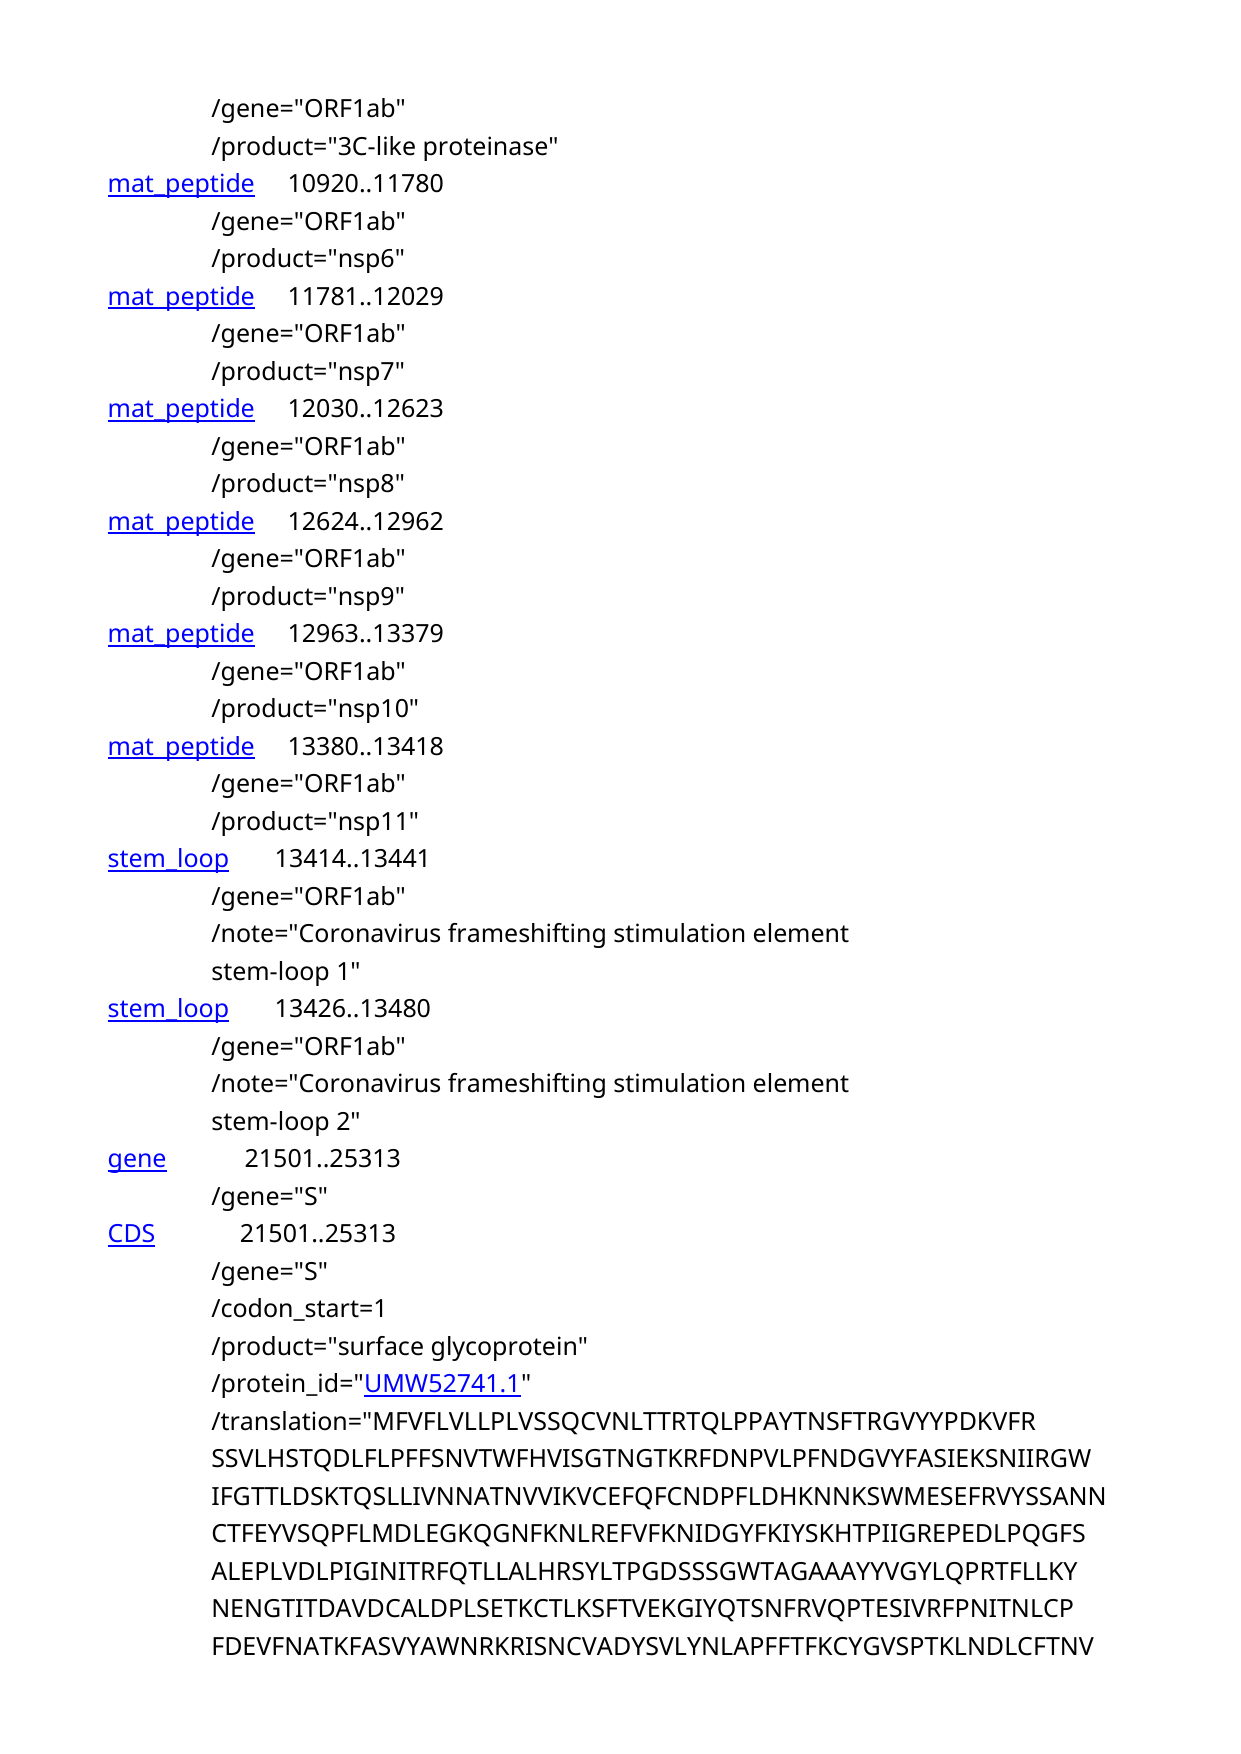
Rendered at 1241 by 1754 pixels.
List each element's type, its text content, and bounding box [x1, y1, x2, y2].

text mat_peptide 11781..12029 [75, 277, 1165, 314]
text CTFEYVSQPFLMDLEGKQGNFKNLREFVFKNIDGYFKIYSKHTPIIGREPEDLPQGFS [75, 1514, 1165, 1552]
text /gene="ORF1ab" [75, 539, 1165, 577]
text mat_peptide 12963..13379 [75, 614, 1165, 652]
text gene 21501..25313 [75, 1139, 1165, 1177]
text NENGTITDAVDCALDPLSETKCTLKSFTVEKGIYQTSNFRVQPTESIVRFPNITNLCP [75, 1589, 1165, 1627]
text mat_peptide 10920..11780 [75, 164, 1165, 202]
text mat_peptide 12030..12623 [75, 389, 1165, 427]
text /product="nsp11" [75, 802, 1165, 839]
text /translation="MFVFLVLLPLVSSQCVNLTTRTQLPPAYTNSFTRGVYYPDKVFR [75, 1402, 1165, 1439]
text /protein_id="UMW52741.1" [75, 1364, 1165, 1402]
text /product="nsp6" [75, 239, 1165, 277]
text FDEVFNATKFASVYAWNRKRISNCVADYSVLYNLAPFFTFKCYGVSPTKLNDLCFTNV [75, 1627, 1165, 1664]
text mat_peptide 12624..12962 [75, 502, 1165, 539]
text /gene="ORF1ab" [75, 652, 1165, 689]
text /gene="ORF1ab" [75, 89, 1165, 127]
text stem-loop 2" [75, 1102, 1165, 1139]
text stem-loop 1" [75, 952, 1165, 989]
text /codon_start=1 [75, 1289, 1165, 1327]
text /gene="ORF1ab" [75, 202, 1165, 239]
text /product="nsp9" [75, 577, 1165, 614]
text ALEPLVDLPIGINITRFQTLLALHRSYLTPGDSSSGWTAGAAAYYVGYLQPRTFLLKY [75, 1552, 1165, 1589]
text stem_loop 13426..13480 [75, 989, 1165, 1027]
text /product="nsp7" [75, 352, 1165, 389]
text /gene="ORF1ab" [75, 764, 1165, 802]
text /product="nsp8" [75, 464, 1165, 502]
text IFGTTLDSKTQSLLIVNNATNVVIKVCEFQFCNDPFLDHKNNKSWMESEFRVYSSANN [75, 1477, 1165, 1514]
text CDS 21501..25313 [75, 1214, 1165, 1252]
text mat_peptide 13380..13418 [75, 727, 1165, 764]
text /product="nsp10" [75, 689, 1165, 727]
text stem_loop 13414..13441 [75, 839, 1165, 877]
text /gene="S" [75, 1252, 1165, 1289]
text /gene="S" [75, 1177, 1165, 1214]
text SSVLHSTQDLFLPFFSNVTWFHVISGTNGTKRFDNPVLPFNDGVYFASIEKSNIIRGW [75, 1439, 1165, 1477]
text /gene="ORF1ab" [75, 877, 1165, 914]
text /product="surface glycoprotein" [75, 1327, 1165, 1364]
text /gene="ORF1ab" [75, 314, 1165, 352]
text /product="3C-like proteinase" [75, 127, 1165, 164]
text /gene="ORF1ab" [75, 1027, 1165, 1064]
text /gene="ORF1ab" [75, 427, 1165, 464]
text /note="Coronavirus frameshifting stimulation element [75, 1064, 1165, 1102]
text /note="Coronavirus frameshifting stimulation element [75, 914, 1165, 952]
